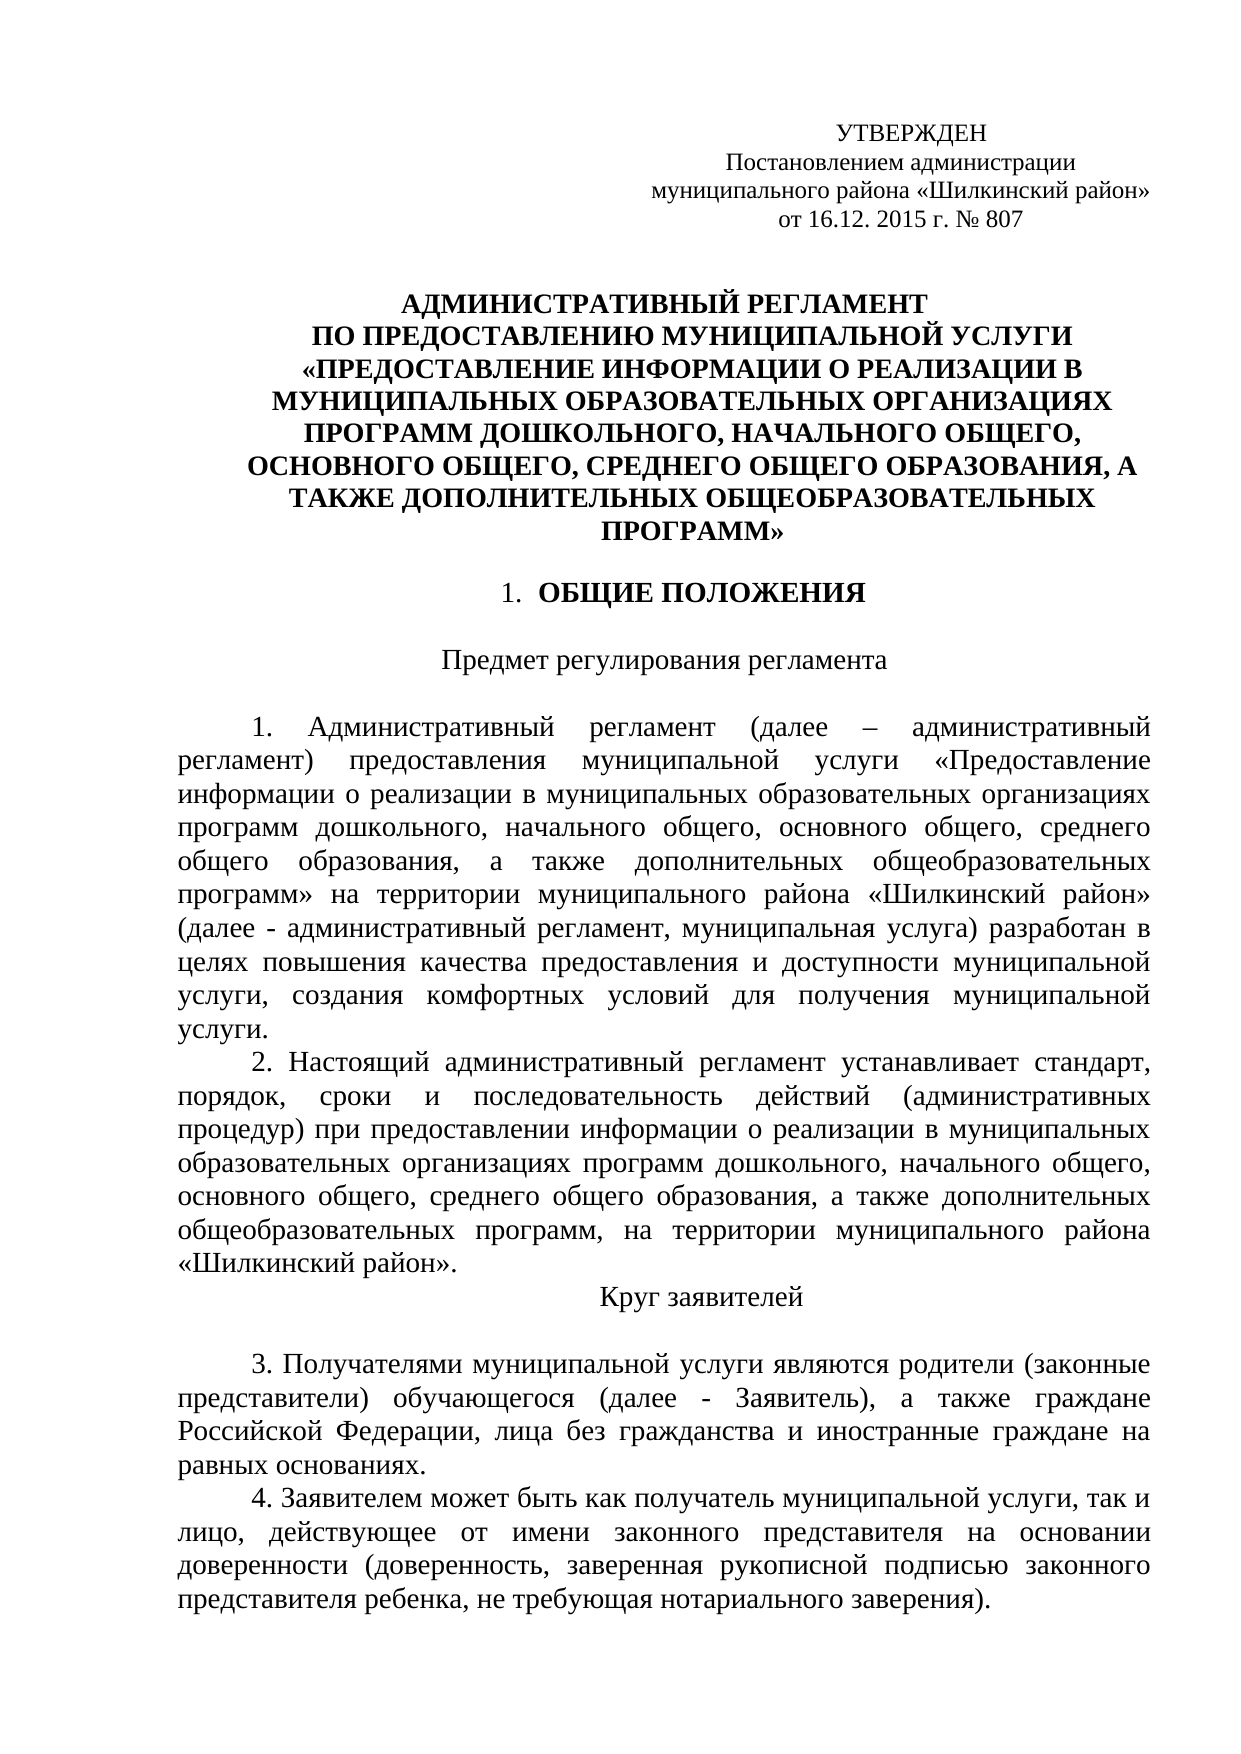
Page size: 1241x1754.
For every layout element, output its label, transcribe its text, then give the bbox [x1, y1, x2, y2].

text АДМИНИСТРАТИВНЫЙ РЕГЛАМЕНТ [177, 287, 1152, 319]
text Постановлением администрации муниципального района «Шилкинский район» [650, 147, 1152, 204]
text Предмет регулирования регламента [177, 642, 1152, 675]
list ОБЩИЕ ПОЛОЖЕНИЯ [215, 575, 1152, 608]
text 1. Административный регламент (далее – административный регламент) предоставления муниципальной услуги «Предоставление информации о реализации в муниципальных образовательных организациях программ дошкольного, начального общего, основного общего, среднего общего образования, а также дополнительных общеобразовательных программ» на территории муниципального района «Шилкинский район» (далее - административный регламент, муниципальная услуга) разработан в целях повышения качества предоставления и доступности муниципальной услуги, создания комфортных условий для получения муниципальной услуги. [177, 709, 1152, 1044]
text УТВЕРЖДЕН [177, 118, 1152, 147]
text Круг заявителей [177, 1279, 1152, 1313]
text ПО ПРЕДОСТАВЛЕНИЮ МУНИЦИПАЛЬНОЙ УСЛУГИ «ПРЕДОСТАВЛЕНИЕ ИНФОРМАЦИИ О РЕАЛИЗАЦИИ В МУНИЦИПАЛЬНЫХ ОБРАЗОВАТЕЛЬНЫХ ОРГАНИЗАЦИЯХ ПРОГРАММ ДОШКОЛЬНОГО, НАЧАЛЬНОГО ОБЩЕГО, ОСНОВНОГО ОБЩЕГО, СРЕДНЕГО ОБЩЕГО ОБРАЗОВАНИЯ, А ТАКЖЕ ДОПОЛНИТЕЛЬНЫХ ОБЩЕОБРАЗОВАТЕЛЬНЫХ ПРОГРАММ» [233, 319, 1152, 546]
text 4. Заявителем может быть как получатель муниципальной услуги, так и лицо, действующее от имени законного представителя на основании доверенности (доверенность, заверенная рукописной подписью законного представителя ребенка, не требующая нотариального заверения). [177, 1480, 1152, 1614]
text от 16.12. 2015 г. № 807 [650, 204, 1152, 233]
text 2. Настоящий административный регламент устанавливает стандарт, порядок, сроки и последовательность действий (административных процедур) при предоставлении информации о реализации в муниципальных образовательных организациях программ дошкольного, начального общего, основного общего, среднего общего образования, а также дополнительных общеобразовательных программ, на территории муниципального района «Шилкинский район». [177, 1044, 1152, 1279]
text 3. Получателями муниципальной услуги являются родители (законные представители) обучающегося (далее - Заявитель), а также граждане Российской Федерации, лица без гражданства и иностранные граждане на равных основаниях. [177, 1346, 1152, 1480]
